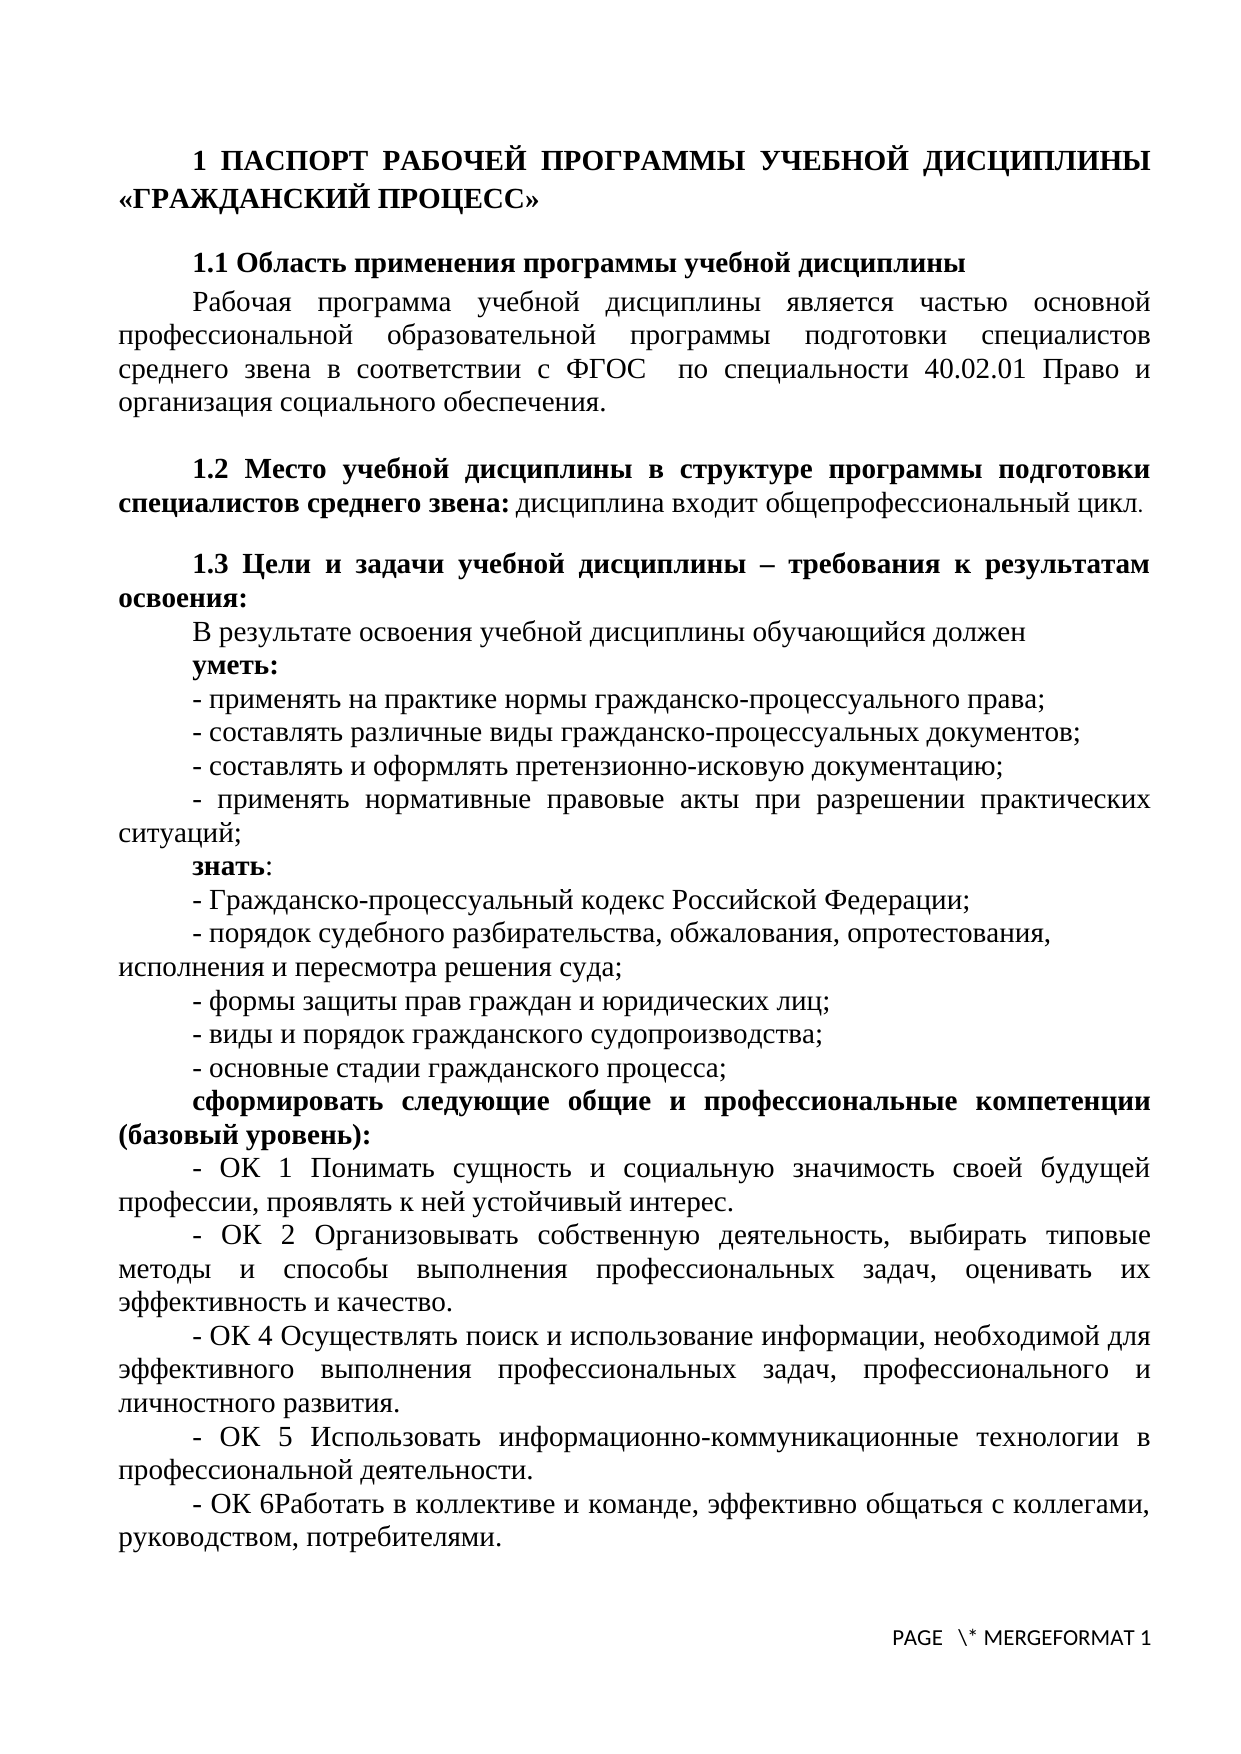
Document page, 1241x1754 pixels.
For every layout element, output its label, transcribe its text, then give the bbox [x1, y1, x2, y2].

text - порядок судебного разбирательства, обжалования, опротестования, исполнения и пересмотра решения суда; [118, 916, 1152, 983]
text - виды и порядок гражданского судопроизводства; [118, 1016, 1152, 1050]
text - формы защиты прав граждан и юридических лиц; [118, 983, 1152, 1016]
text - ОК 6Работать в коллективе и команде, эффективно общаться с коллегами, руководством, потребителями. [118, 1486, 1152, 1553]
text - применять нормативные правовые акты при разрешении практических ситуаций; [118, 781, 1152, 848]
text знать: [118, 848, 1152, 882]
text - Гражданско-процессуальный кодекс Российской Федерации; [118, 882, 1152, 916]
text - ОК 2 Организовывать собственную деятельность, выбирать типовые методы и способы выполнения профессиональных задач, оценивать их эффективность и качество. [118, 1217, 1152, 1318]
text уметь: [118, 647, 1152, 681]
text 1 ПАСПОРТ РАБОЧЕЙ ПРОГРАММЫ УЧЕБНОЙ ДИСЦИПЛИНЫ «ГРАЖДАНСКИЙ ПРОЦЕСС» [118, 143, 1152, 215]
text Рабочая программа учебной дисциплины является частью основной профессиональной образовательной программы подготовки специалистов среднего звена в соответствии с ФГОС по специальности 40.02.01 Право и организация социального обеспечения. [118, 284, 1152, 418]
text 1.2 Место учебной дисциплины в структуре программы подготовки специалистов среднего звена: дисциплина входит общепрофессиональный цикл. [118, 451, 1152, 518]
text - составлять и оформлять претензионно-исковую документацию; [118, 748, 1152, 781]
text - составлять различные виды гражданско-процессуальных документов; [118, 714, 1152, 748]
text В результате освоения учебной дисциплины обучающийся должен [118, 614, 1152, 647]
text - ОК 1 Понимать сущность и социальную значимость своей будущей профессии, проявлять к ней устойчивый интерес. [118, 1150, 1152, 1217]
text 1.1 Область применения программы учебной дисциплины [118, 245, 1152, 279]
text - применять на практике нормы гражданско-процессуального права; [118, 681, 1152, 714]
text сформировать следующие общие и профессиональные компетенции (базовый уровень): [118, 1083, 1152, 1150]
list - основные стадии гражданского процесса; [118, 1050, 1152, 1083]
text 1.3 Цели и задачи учебной дисциплины – требования к результатам освоения: [118, 547, 1152, 614]
text - ОК 4 Осуществлять поиск и использование информации, необходимой для эффективного выполнения профессиональных задач, профессионального и личностного развития. [118, 1318, 1152, 1419]
text - ОК 5 Использовать информационно-коммуникационные технологии в профессиональной деятельности. [118, 1419, 1152, 1486]
